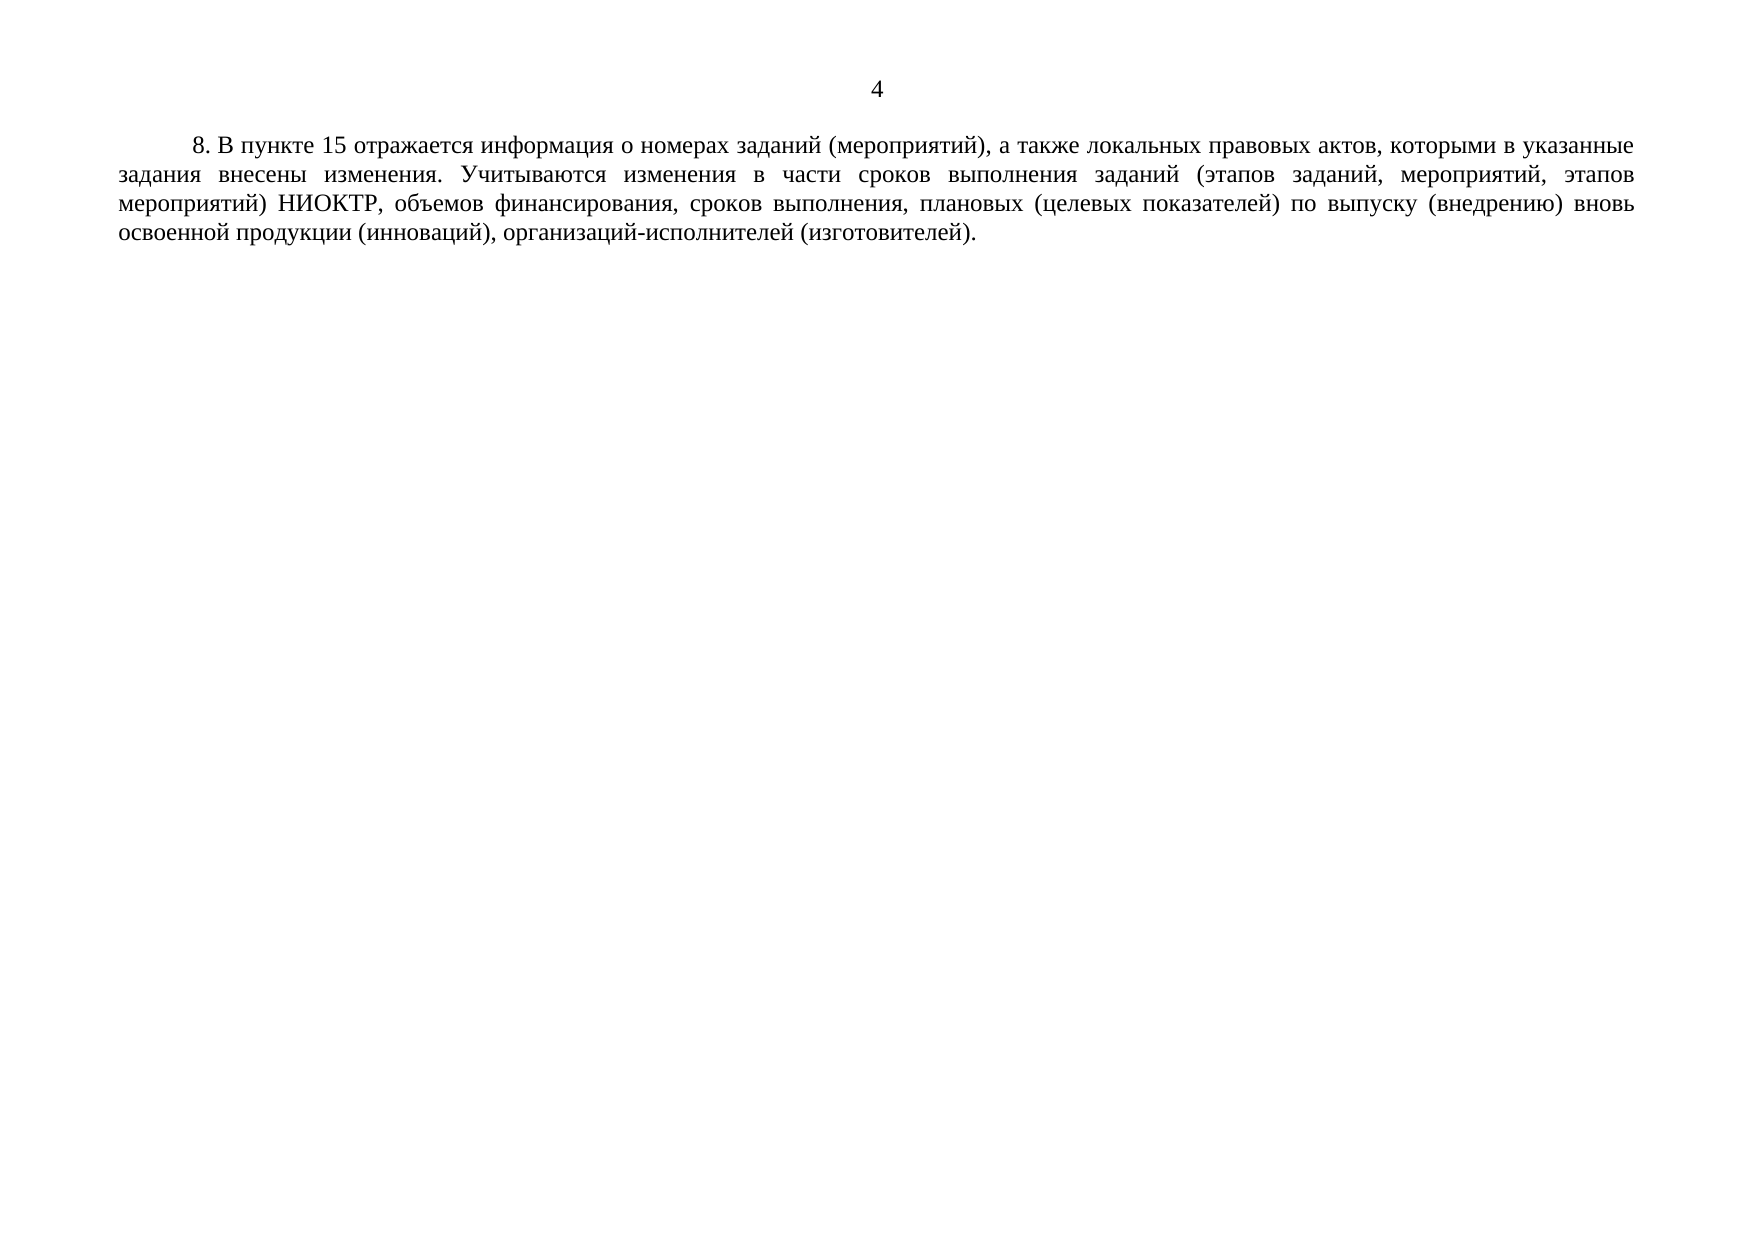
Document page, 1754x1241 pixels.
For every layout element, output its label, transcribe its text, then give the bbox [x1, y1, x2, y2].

text 8. В пункте 15 отражается информация о номерах заданий (мероприятий), а также локальных правовых актов, которыми в указанные задания внесены изменения. Учитываются изменения в части сроков выполнения заданий (этапов заданий, мероприятий, этапов мероприятий) НИОКТР, объемов финансирования, сроков выполнения, плановых (целевых показателей) по выпуску (внедрению) вновь освоенной продукции (инноваций), организаций-исполнителей (изготовителей). [118, 131, 1636, 246]
